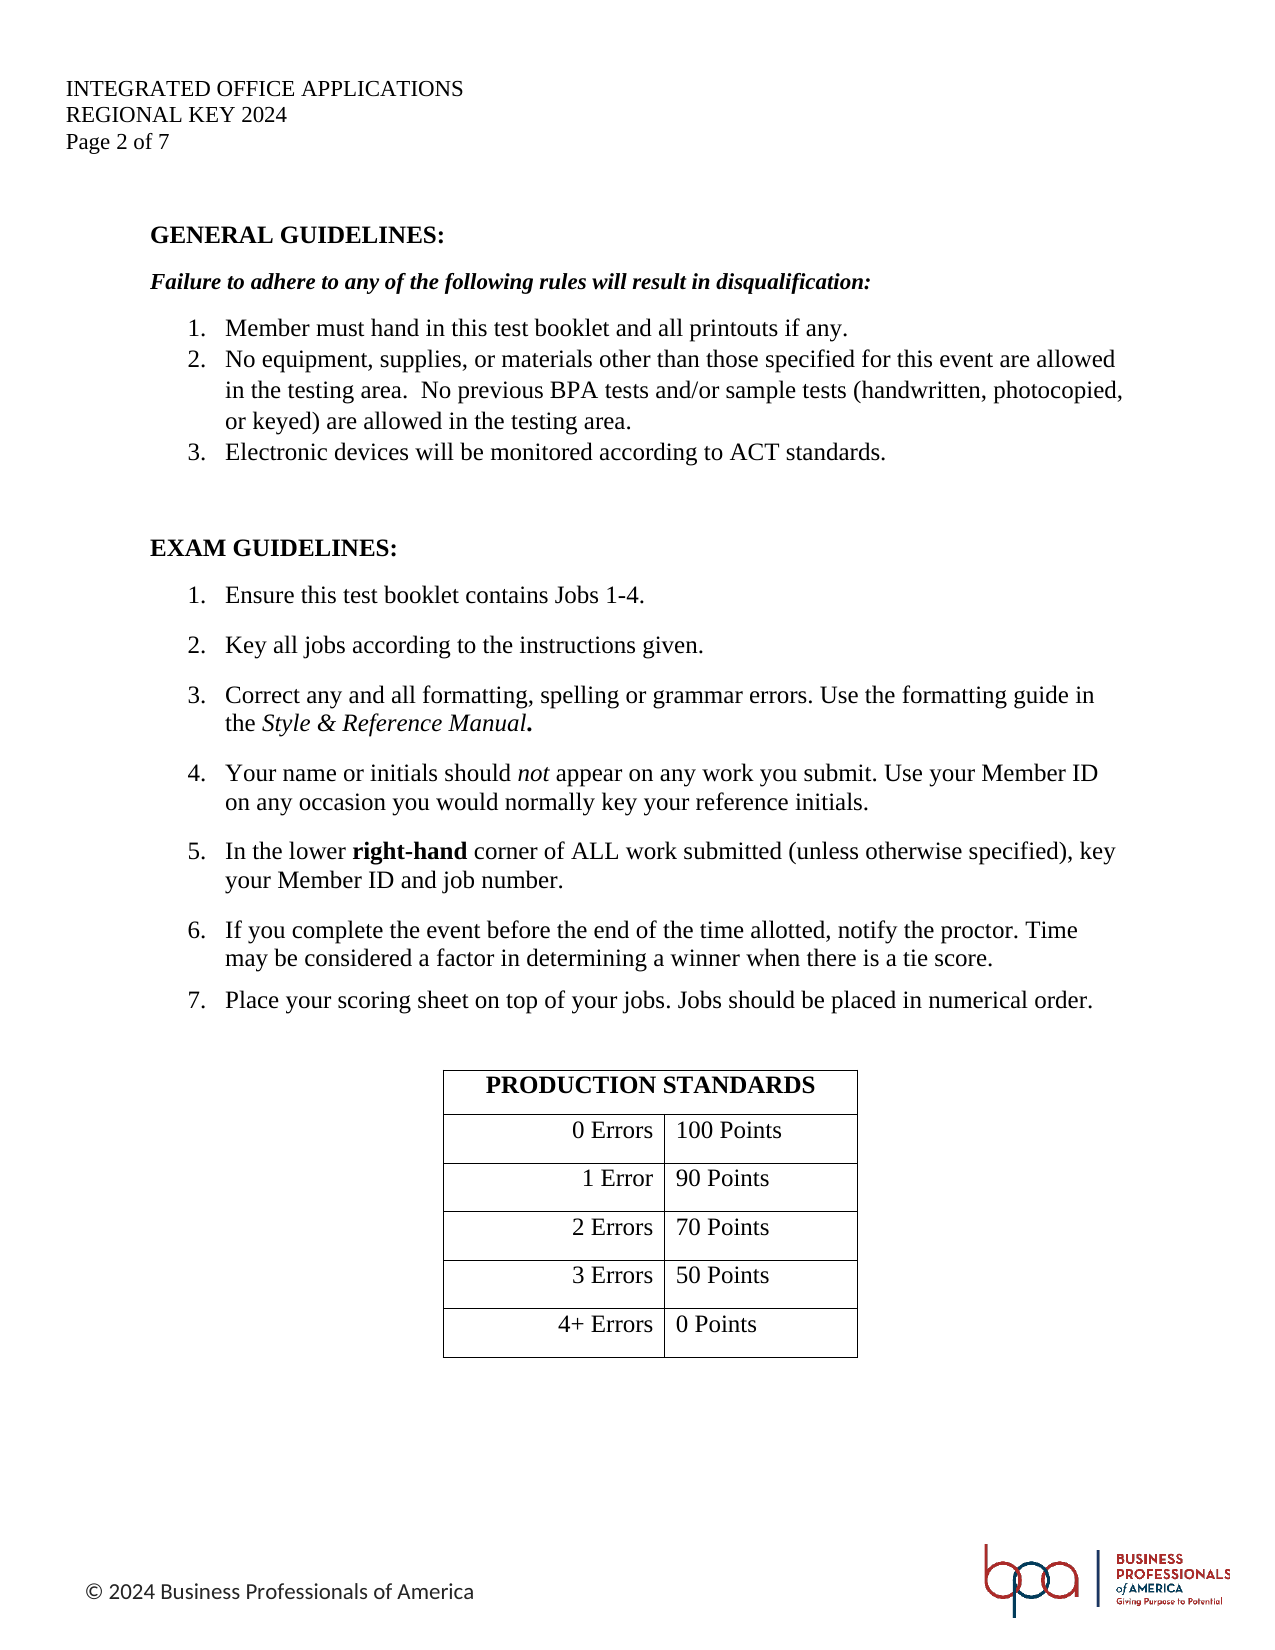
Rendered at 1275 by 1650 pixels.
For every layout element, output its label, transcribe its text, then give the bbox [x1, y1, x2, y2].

list Place your scoring sheet on top of your jobs. Jobs should be placed in numerical order. [187, 985, 1125, 1013]
text Failure to adhere to any of the following rules will result in disqualification: [150, 268, 1125, 294]
text GENERAL GUIDELINES: [150, 221, 1125, 249]
table_cell 100 Points [665, 1115, 857, 1162]
list If you complete the event before the end of the time allotted, notify the proctor. Time may be considered a factor in determining a winner when there is a tie score. [187, 915, 1125, 972]
table_cell 3 Errors [444, 1261, 664, 1308]
list No equipment, supplies, or materials other than those specified for this event are allowed in the testing area. No previous BPA tests and/or sample tests (handwritten, photocopied, or keyed) are allowed in the testing area. [187, 344, 1125, 435]
table_cell 1 Error [444, 1164, 664, 1211]
list In the lower right-hand corner of ALL work submitted (unless otherwise specified), key your Member ID and job number. [187, 836, 1125, 894]
picture [984, 1544, 1230, 1618]
table_header PRODUCTION STANDARDS [444, 1071, 857, 1114]
list Correct any and all formatting, spelling or grammar errors. Use the formatting guide in the Style & Reference Manual. [187, 680, 1125, 737]
table_cell 0 Points [665, 1309, 857, 1357]
table_cell 70 Points [665, 1212, 857, 1259]
list Your name or initials should not appear on any work you submit. Use your Member ID on any occasion you would normally key your reference initials. [187, 758, 1125, 816]
table_cell 90 Points [665, 1164, 857, 1211]
table_cell 4+ Errors [444, 1309, 664, 1357]
table_cell 50 Points [665, 1261, 857, 1308]
list Key all jobs according to the instructions given. [187, 630, 1125, 659]
list Ensure this test booklet contains Jobs 1-4. [187, 581, 1125, 609]
table_cell 2 Errors [444, 1212, 664, 1259]
text EXAM GUIDELINES: [150, 533, 1125, 562]
list Member must hand in this test booklet and all printouts if any. [187, 313, 1125, 342]
table_cell 0 Errors [444, 1115, 664, 1162]
list Electronic devices will be monitored according to ACT standards. [187, 437, 1125, 466]
